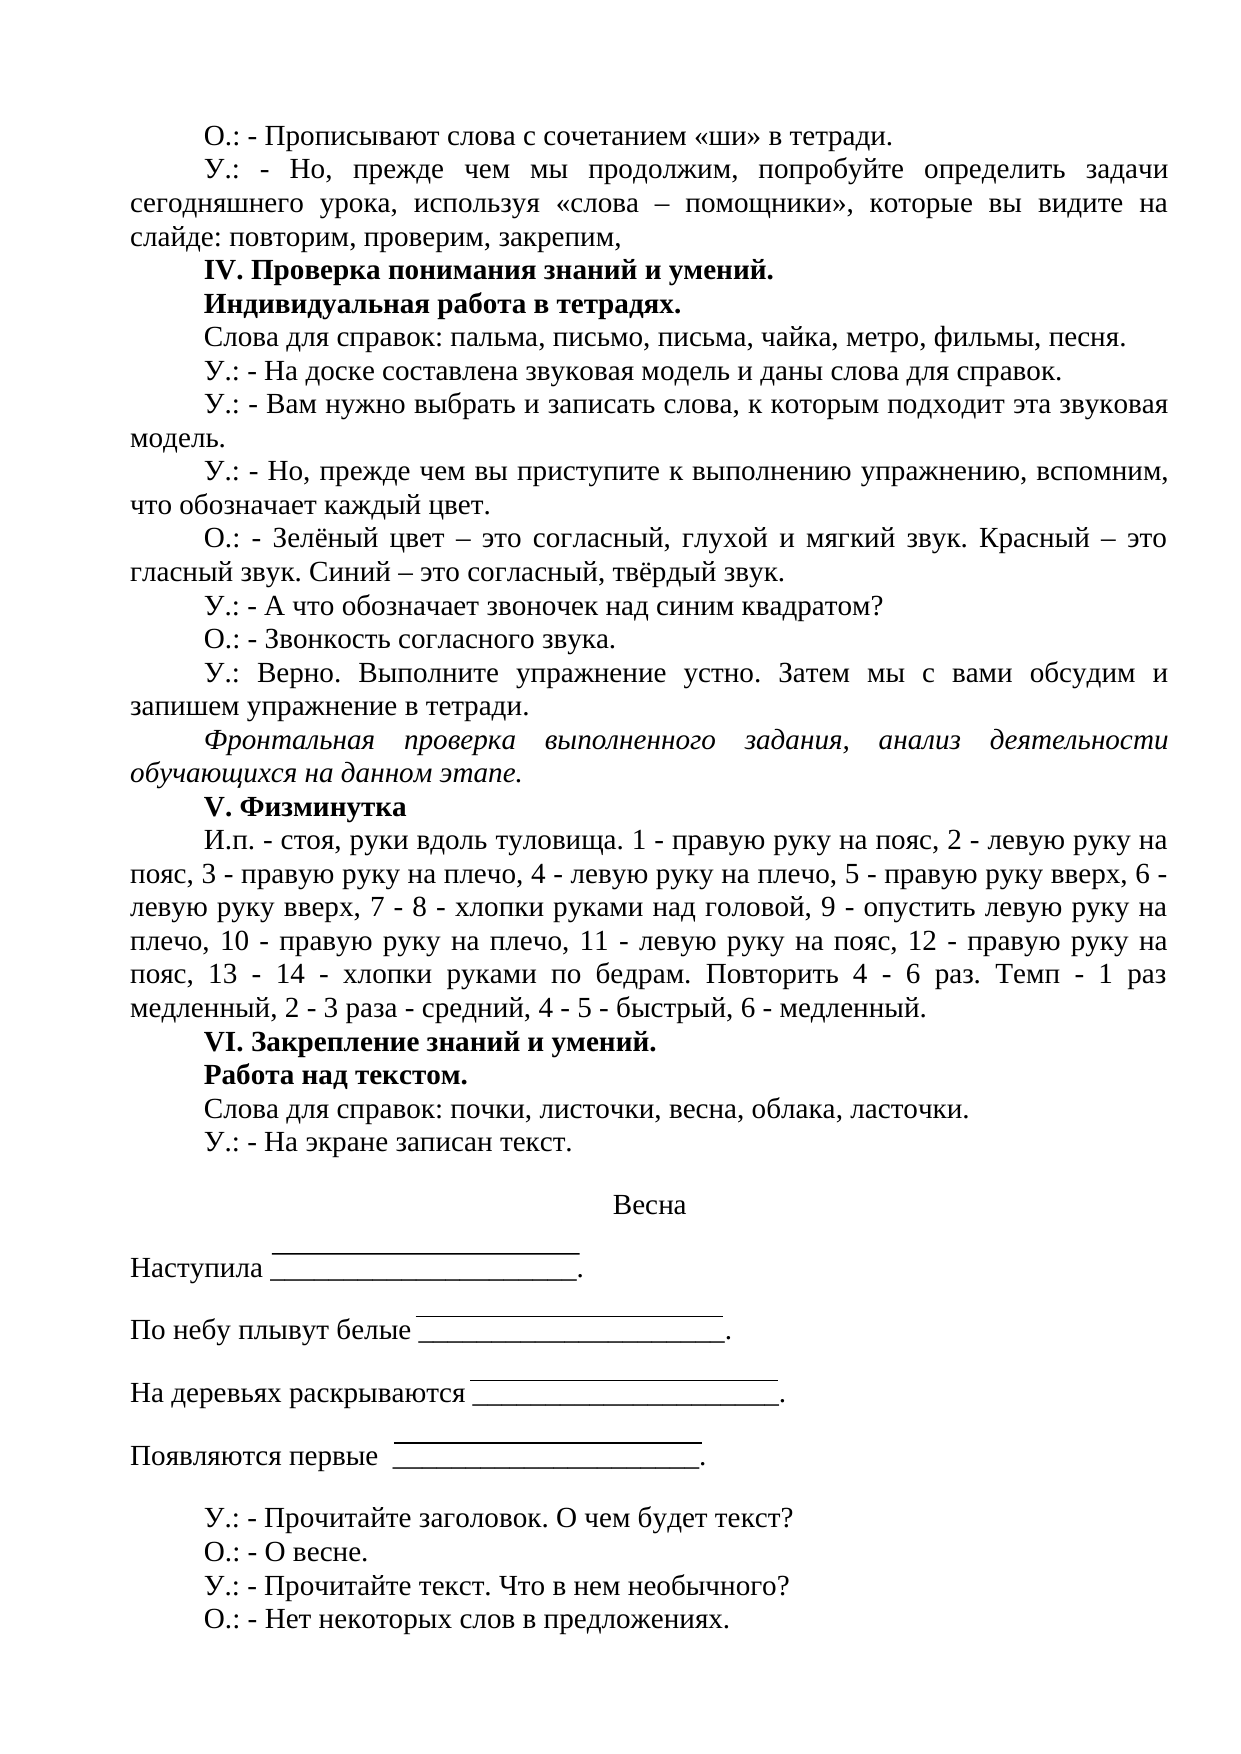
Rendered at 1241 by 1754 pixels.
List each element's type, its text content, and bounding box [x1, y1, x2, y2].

text У.: - Прочитайте заголовок. О чем будет текст? [130, 1501, 1169, 1534]
text У.: - Но, прежде чем мы продолжим, попробуйте определить задачи сегодняшнего урока, используя «слова – помощники», которые вы видите на слайде: повторим, проверим, закрепим, [130, 152, 1169, 252]
text По небу плывут белые _____________________. [130, 1312, 1169, 1346]
text И.п. - стоя, руки вдоль туловища. 1 - правую руку на пояс, 2 - левую руку на пояс, 3 - правую руку на плечо, 4 - левую руку на плечо, 5 - правую руку вверх, 6 - левую руку вверх, 7 - 8 - хлопки руками над головой, 9 - опустить левую руку на плечо, 10 - правую руку на плечо, 11 - левую руку на пояс, 12 - правую руку на пояс, 13 - 14 - хлопки руками по бедрам. Повторить 4 - 6 раз. Темп - 1 раз медленный, 2 - 3 раза - средний, 4 - 5 - быстрый, 6 - медленный. [130, 822, 1169, 1024]
list Фронтальная проверка выполненного задания, анализ деятельности обучающихся на данном этапе. [130, 722, 1169, 789]
list У.: - Но, прежде чем вы приступите к выполнению упражнению, вспомним, что обозначает каждый цвет. [130, 453, 1169, 521]
list О.: - Зелёный цвет – это согласный, глухой и мягкий звук. Красный – это гласный звук. Синий – это согласный, твёрдый звук. [130, 521, 1169, 588]
list Слова для справок: пальма, письмо, письма, чайка, метро, фильмы, песня. [130, 319, 1169, 353]
text О.: - Прописывают слова с сочетанием «ши» в тетради. [130, 118, 1169, 152]
list У.: - А что обозначает звоночек над синим квадратом? [130, 588, 1169, 621]
text Наступила _____________________. [130, 1250, 1169, 1283]
list О.: - Звонкость согласного звука. [130, 621, 1169, 655]
list У.: - На доске составлена звуковая модель и даны слова для справок. [130, 353, 1169, 386]
text Появляются первые _____________________. [130, 1438, 1169, 1471]
text Слова для справок: почки, листочки, весна, облака, ласточки. [130, 1091, 1169, 1124]
list Индивидуальная работа в тетрадях. [130, 286, 1169, 319]
text Работа над текстом. [130, 1057, 1169, 1091]
text VI. Закрепление знаний и умений. [130, 1024, 1169, 1057]
text О.: - О весне. [130, 1534, 1169, 1568]
list У.: - Вам нужно выбрать и записать слова, к которым подходит эта звуковая модель. [130, 386, 1169, 453]
text О.: - Нет некоторых слов в предложениях. [130, 1601, 1169, 1635]
text IV. Проверка понимания знаний и умений. [130, 252, 1169, 286]
text Весна [130, 1187, 1169, 1221]
text V. Физминутка [130, 789, 1169, 822]
text У.: - Прочитайте текст. Что в нем необычного? [130, 1568, 1169, 1601]
text У.: - На экране записан текст. [130, 1124, 1169, 1158]
text На деревьях раскрываются _____________________. [130, 1375, 1169, 1409]
list У.: Верно. Выполните упражнение устно. Затем мы с вами обсудим и запишем упражнение в тетради. [130, 655, 1169, 722]
